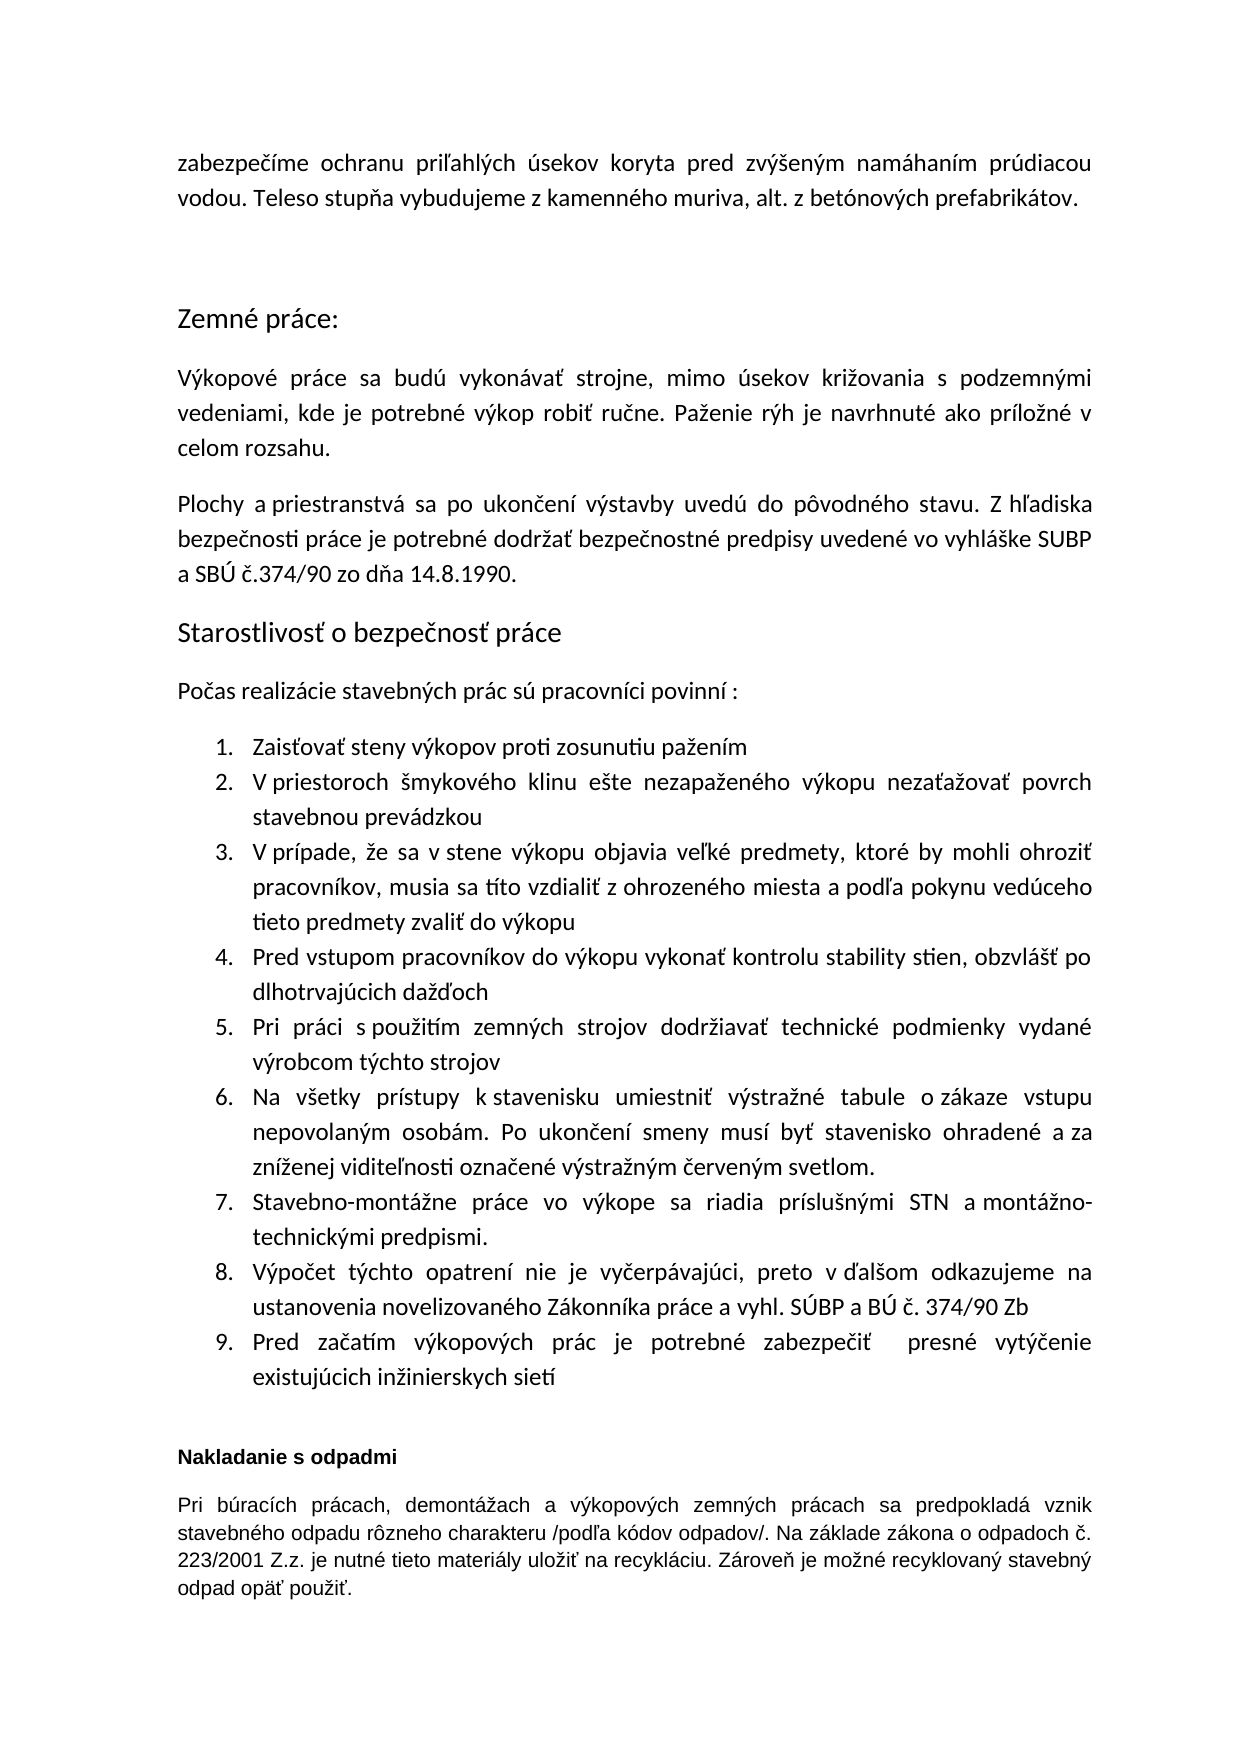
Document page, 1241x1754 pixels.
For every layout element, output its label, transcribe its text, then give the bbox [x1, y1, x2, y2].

list Na všetky prístupy k stavenisku umiestniť výstražné tabule o zákaze vstupu nepovolaným osobám. Po ukončení smeny musí byť stavenisko ohradené a za zníženej viditeľnosti označené výstražným červeným svetlom. [215, 1081, 1093, 1182]
text Plochy a priestranstvá sa po ukončení výstavby uvedú do pôvodného stavu. Z hľadiska bezpečnosti práce je potrebné dodržať bezpečnostné predpisy uvedené vo vyhláške SUBP a SBÚ č.374/90 zo dňa 14.8.1990. [177, 488, 1093, 588]
list V priestoroch šmykového klinu ešte nezapaženého výkopu nezaťažovať povrch stavebnou prevádzkou [215, 766, 1093, 832]
list Stavebno-montážne práce vo výkope sa riadia príslušnými STN a montážno-technickými predpismi. [215, 1186, 1093, 1252]
text Starostlivosť o bezpečnosť práce [177, 614, 1093, 649]
text Počas realizácie stavebných prác sú pracovníci povinní : [177, 675, 1093, 706]
text Nakladanie s odpadmi [177, 1444, 1093, 1468]
text Výkopové práce sa budú vykonávať strojne, mimo úsekov križovania s podzemnými vedeniami, kde je potrebné výkop robiť ručne. Paženie rýh je navrhnuté ako príložné v celom rozsahu. [177, 362, 1093, 462]
list Pred vstupom pracovníkov do výkopu vykonať kontrolu stability stien, obzvlášť po dlhotrvajúcich dažďoch [215, 941, 1093, 1007]
text Zemné práce: [177, 300, 1093, 336]
list Pri práci s použitím zemných strojov dodržiavať technické podmienky vydané výrobcom týchto strojov [215, 1011, 1093, 1077]
list V prípade, že sa v stene výkopu objavia veľké predmety, ktoré by mohli ohroziť pracovníkov, musia sa títo vzdialiť z ohrozeného miesta a podľa pokynu vedúceho tieto predmety zvaliť do výkopu [215, 836, 1093, 937]
list Výpočet týchto opatrení nie je vyčerpávajúci, preto v ďalšom odkazujeme na ustanovenia novelizovaného Zákonníka práce a vyhl. SÚBP a BÚ č. 374/90 Zb [215, 1256, 1093, 1322]
list Zaisťovať steny výkopov proti zosunutiu pažením [215, 731, 1093, 762]
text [177, 148, 1093, 213]
list Pred začatím výkopových prác je potrebné zabezpečiť presné vytýčenie existujúcich inžinierskych sietí [215, 1326, 1093, 1392]
list Pri búracích prácach, demontážach a výkopových zemných prácach sa predpokladá vznik stavebného odpadu rôzneho charakteru /podľa kódov odpadov/. Na základe zákona o odpadoch č. 223/2001 Z.z. je nutné tieto materiály uložiť na recykláciu. Zároveň je možné recyklovaný stavebný odpad opäť použiť. [177, 1493, 1093, 1599]
